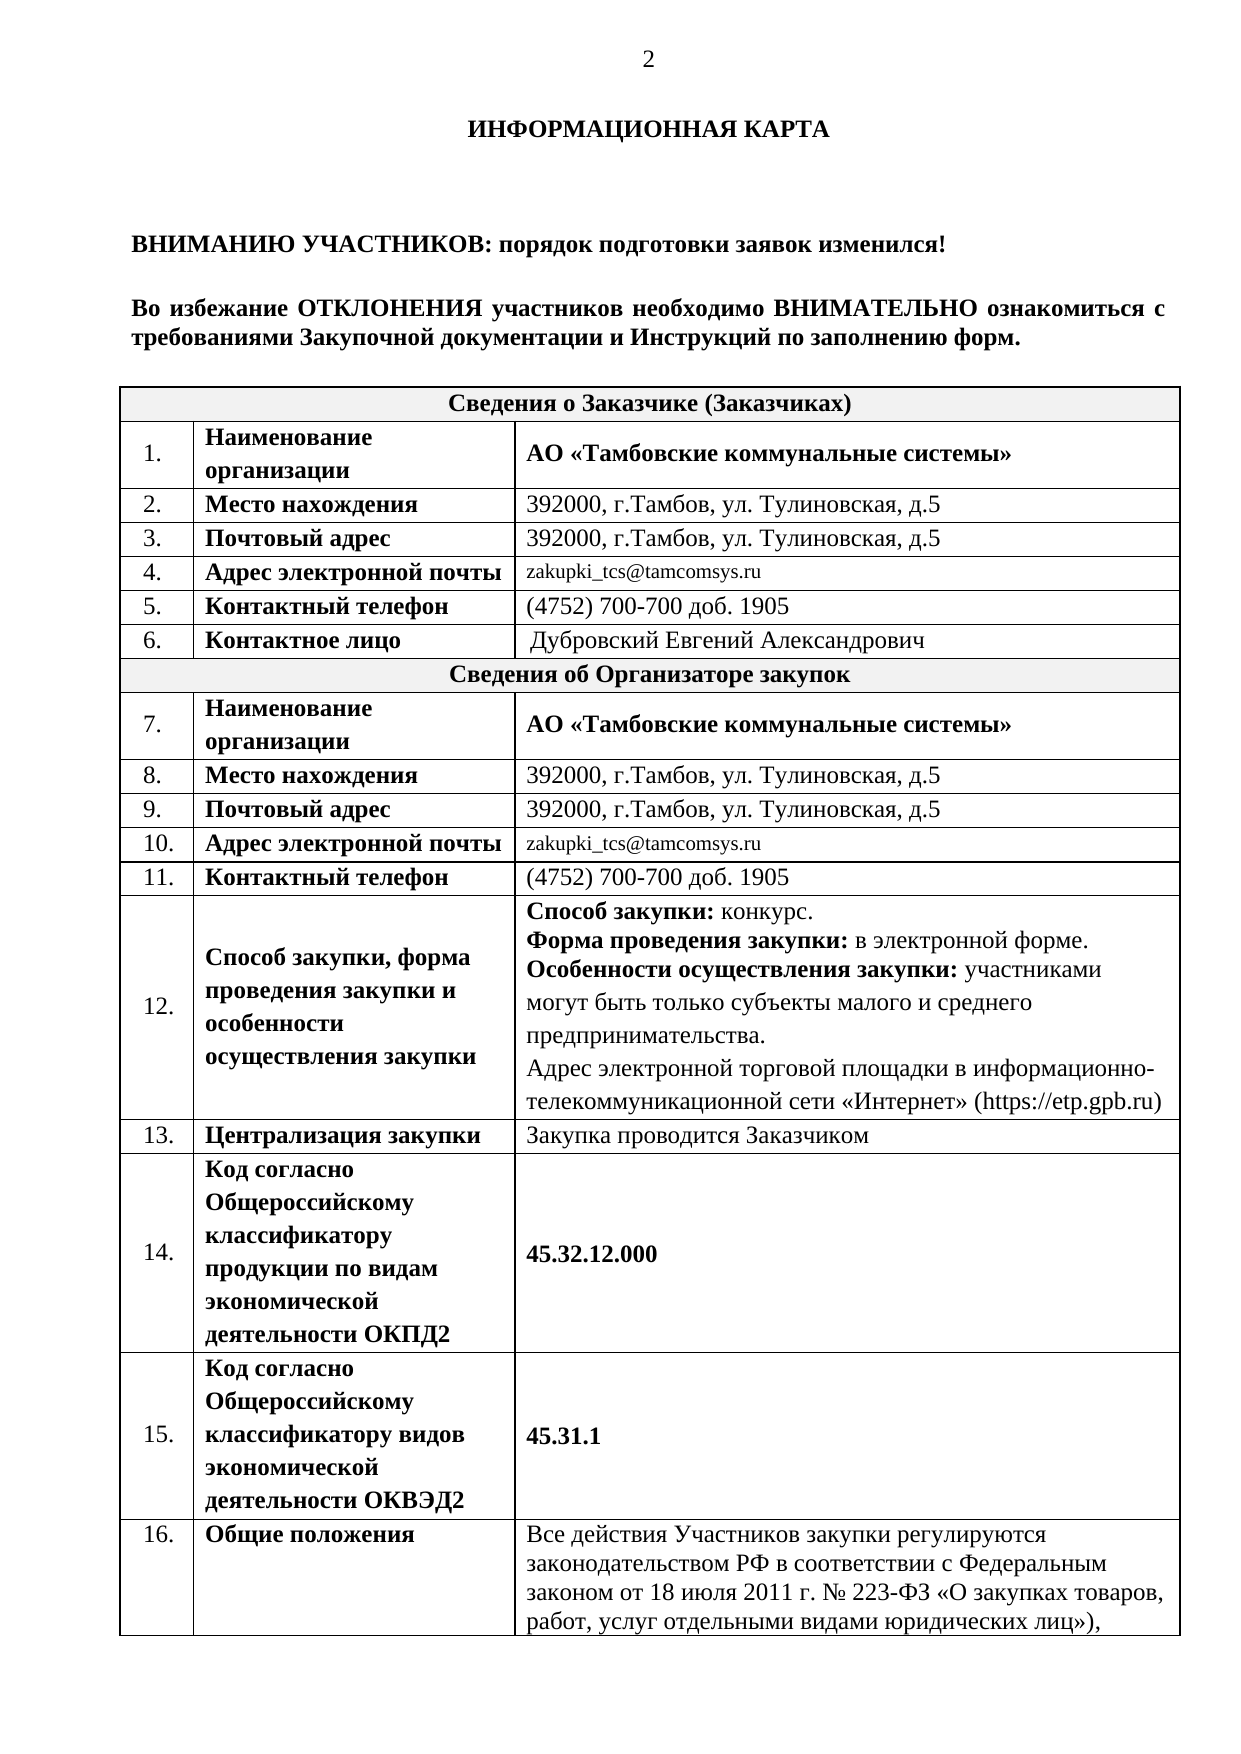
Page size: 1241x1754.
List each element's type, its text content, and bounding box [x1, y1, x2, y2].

table_cell АО «Тамбовские коммунальные системы» [516, 422, 1179, 488]
table_cell [121, 489, 193, 522]
table_cell Централизация закупки [194, 1120, 514, 1153]
text ВНИМАНИЮ УЧАСТНИКОВ: порядок подготовки заявок изменился! [131, 229, 1166, 258]
table_cell [121, 1120, 193, 1153]
table_cell zakupki_tcs@tamcomsys.ru [516, 557, 1179, 590]
table_cell Сведения об Организаторе закупок [121, 659, 1179, 692]
table_cell [121, 1353, 193, 1518]
table_cell [121, 794, 193, 827]
table_cell 392000, г.Тамбов, ул. Тулиновская, д.5 [516, 523, 1179, 556]
table_cell (4752) 700-700 доб. 1905 [516, 863, 1179, 895]
table_cell Контактный телефон [194, 863, 514, 895]
table_cell 392000, г.Тамбов, ул. Тулиновская, д.5 [516, 794, 1179, 827]
table_cell Адрес электронной почты [194, 557, 514, 590]
table_cell Код согласно Общероссийскому классификатору продукции по видам экономической деятельности ОКПД2 [194, 1154, 514, 1352]
table_cell Контактное лицо [194, 625, 514, 658]
table_header Сведения о Заказчике (Заказчиках) [121, 388, 1179, 421]
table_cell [516, 1520, 1179, 1634]
table_cell [121, 693, 193, 759]
text ИНФОРМАЦИОННАЯ КАРТА [131, 114, 1166, 143]
text Во избежание ОТКЛОНЕНИЯ участников необходимо ВНИМАТЕЛЬНО ознакомиться с требованиями Закупочной документации и Инструкций по заполнению форм. [131, 293, 1166, 351]
table_cell [121, 1154, 193, 1352]
table_cell (4752) 700-700 доб. 1905 [516, 591, 1179, 624]
table_cell Дубровский Евгений Александрович [516, 625, 1179, 658]
table_cell Место нахождения [194, 489, 514, 522]
table_cell [121, 591, 193, 624]
table_cell [121, 422, 193, 488]
table_cell [121, 1520, 193, 1634]
table_cell Контактный телефон [194, 591, 514, 624]
table_cell Закупка проводится Заказчиком [516, 1120, 1179, 1153]
table_cell 45.31.1 [516, 1353, 1179, 1518]
table_cell Наименование организации [194, 693, 514, 759]
table_cell Наименование организации [194, 422, 514, 488]
table_cell 45.32.12.000 [516, 1154, 1179, 1352]
table_cell [121, 523, 193, 556]
table_cell Адрес электронной почты [194, 828, 514, 861]
table_cell Способ закупки, форма проведения закупки и особенности осуществления закупки [194, 896, 514, 1119]
table_cell [121, 863, 193, 895]
table_cell zakupki_tcs@tamcomsys.ru [516, 828, 1179, 861]
table_cell [121, 828, 193, 861]
table_cell Почтовый адрес [194, 523, 514, 556]
table_cell АО «Тамбовские коммунальные системы» [516, 693, 1179, 759]
table_cell [121, 760, 193, 793]
table_cell 392000, г.Тамбов, ул. Тулиновская, д.5 [516, 760, 1179, 793]
table_cell Способ закупки: конкурс. Форма проведения закупки: в электронной форме. Особенности осуществления закупки: участниками могут быть только субъекты малого и среднего предпринимательства. Адрес электронной торговой площадки в информационно-телекоммуникационной сети «Интернет» (https://etp.gpb.ru) [516, 896, 1179, 1119]
table_cell Код согласно Общероссийскому классификатору видов экономической деятельности ОКВЭД2 [194, 1353, 514, 1518]
table_cell [121, 557, 193, 590]
table_cell Общие положения [194, 1520, 514, 1634]
table_cell 392000, г.Тамбов, ул. Тулиновская, д.5 [516, 489, 1179, 522]
table_cell [121, 625, 193, 658]
table_cell Место нахождения [194, 760, 514, 793]
table_cell Почтовый адрес [194, 794, 514, 827]
table_cell [121, 896, 193, 1119]
